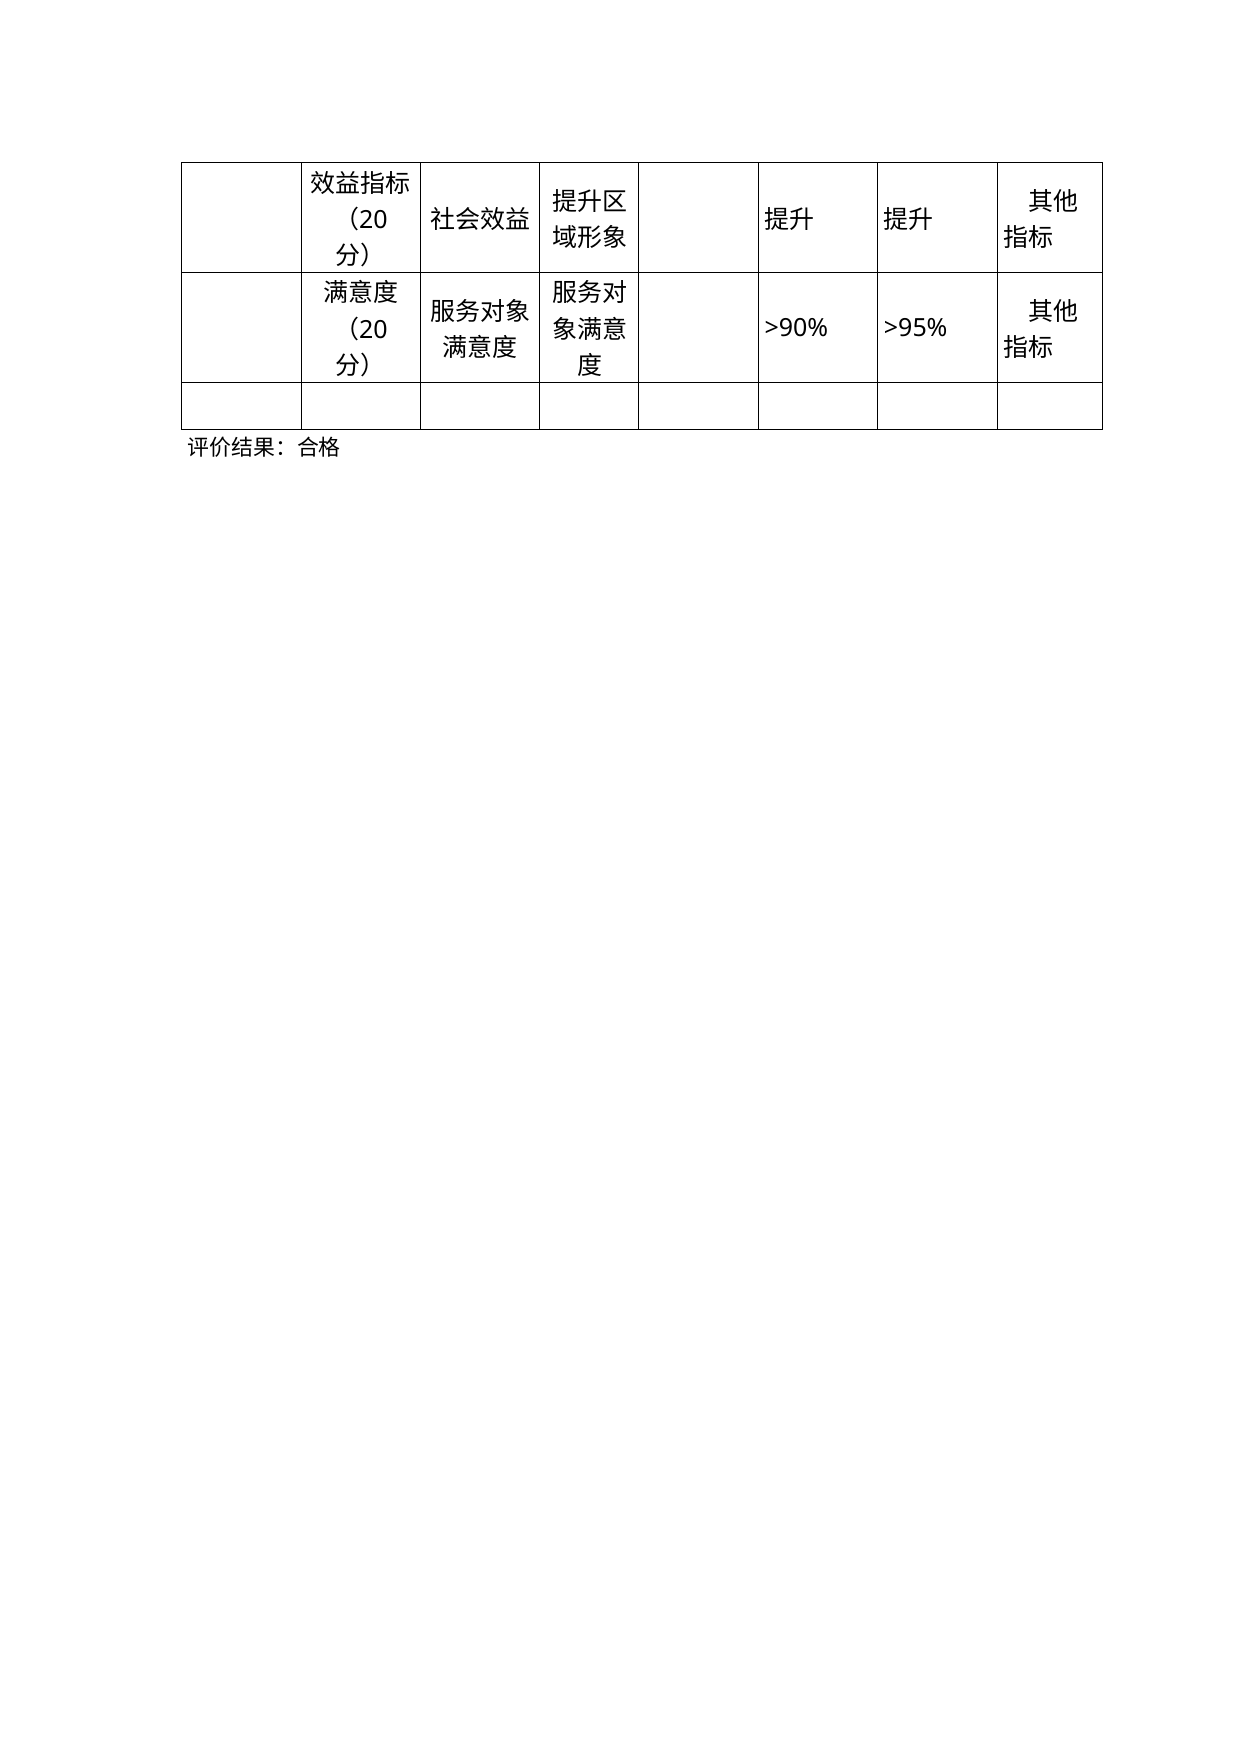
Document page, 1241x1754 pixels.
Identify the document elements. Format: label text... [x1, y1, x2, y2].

table_cell 效益指标 （20分） [302, 163, 420, 272]
table_cell [182, 163, 301, 272]
table_cell [639, 273, 758, 382]
table_cell 其他指标 [998, 273, 1102, 382]
table_cell 提升区域形象 [540, 163, 638, 272]
text 评价结果：合格 [187, 430, 1053, 462]
table_cell 提升 [759, 163, 877, 272]
table_cell [540, 383, 638, 428]
table_cell 服务对象满意度 [421, 273, 539, 382]
table_cell [421, 383, 539, 428]
table_cell 社会效益 [421, 163, 539, 272]
table_cell 其他指标 [998, 163, 1102, 272]
table_cell 服务对象满意度 [540, 273, 638, 382]
table_cell >90% [759, 273, 877, 382]
table_cell >95% [878, 273, 997, 382]
table_cell [302, 383, 420, 428]
table_cell [639, 383, 758, 428]
table_cell [182, 383, 301, 428]
table_cell [998, 383, 1102, 428]
table_cell [759, 383, 877, 428]
table_cell [639, 163, 758, 272]
table_cell [878, 383, 997, 428]
table_cell 满意度 （20分） [302, 273, 420, 382]
table_cell [182, 273, 301, 382]
table_cell 提升 [878, 163, 997, 272]
